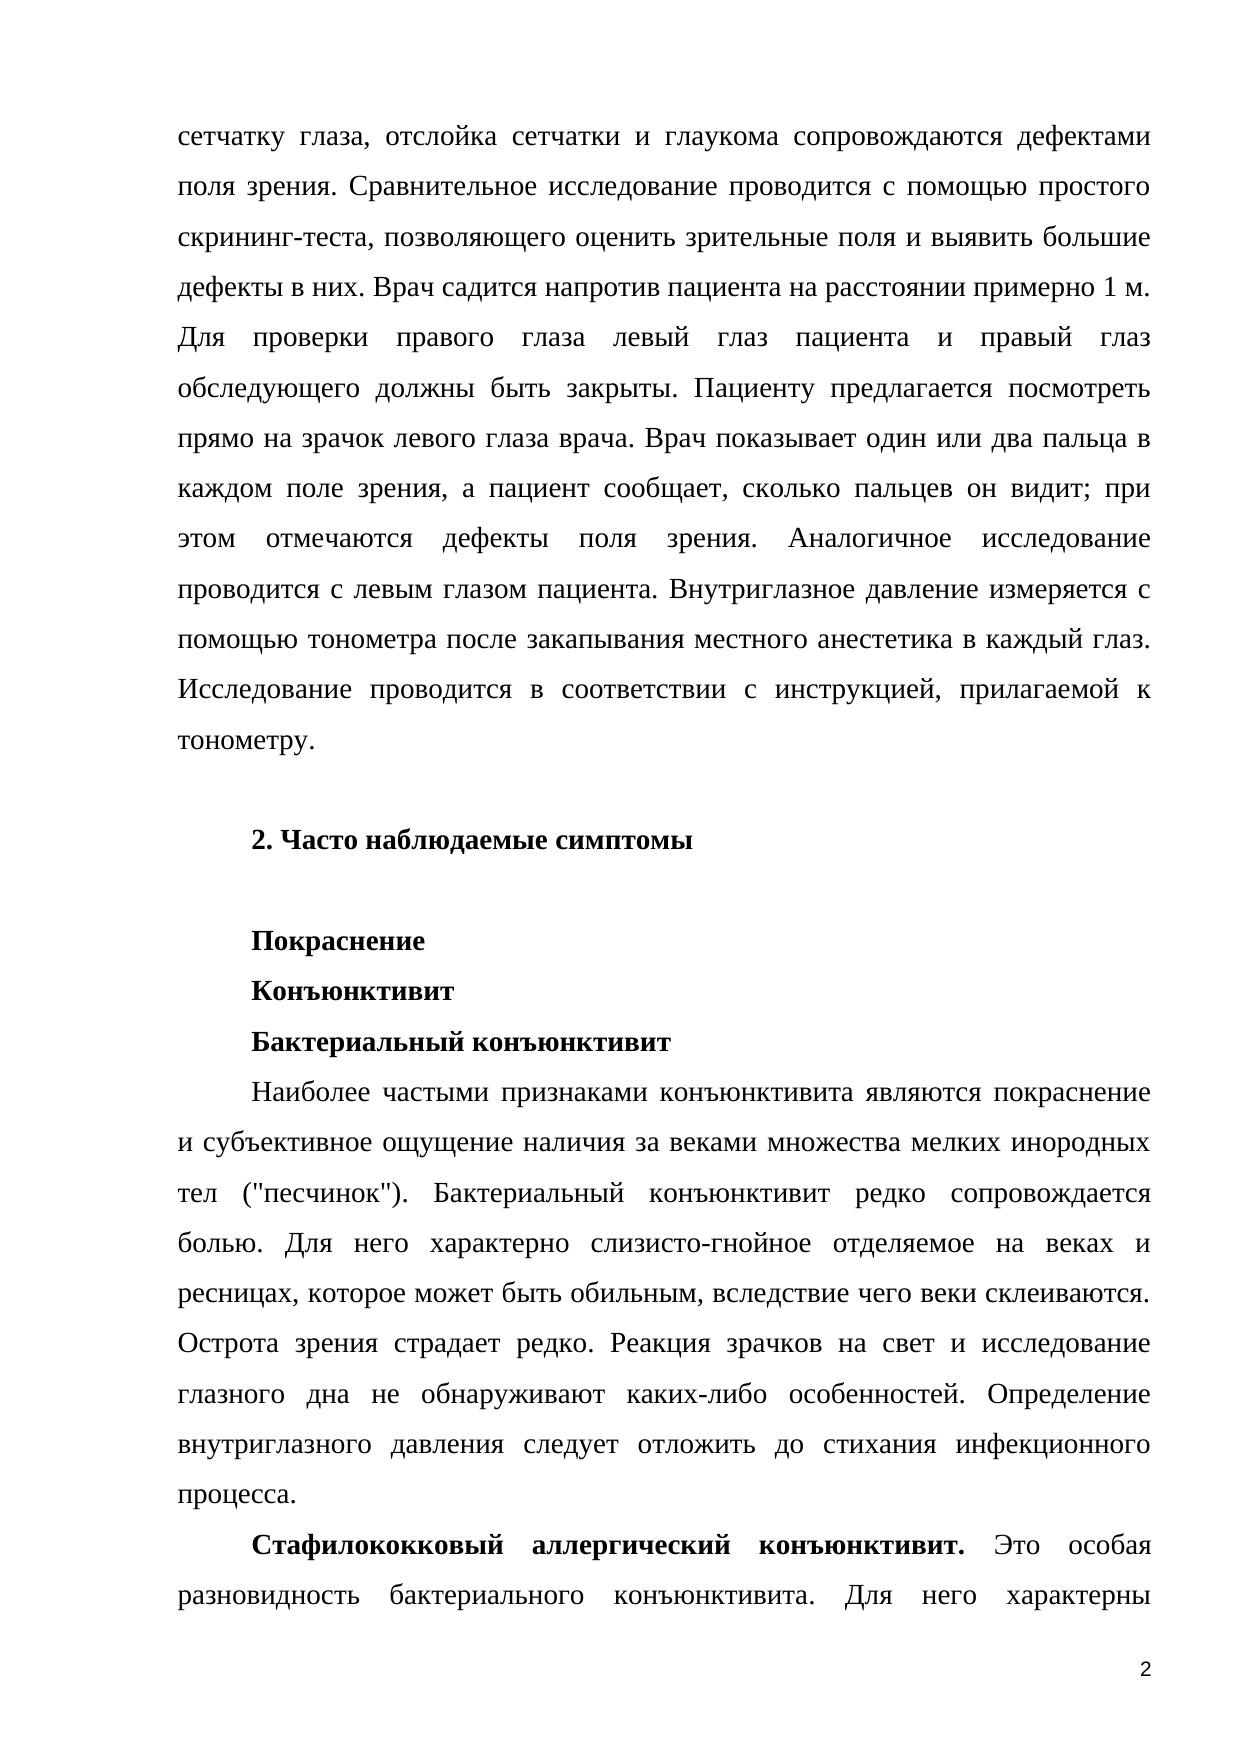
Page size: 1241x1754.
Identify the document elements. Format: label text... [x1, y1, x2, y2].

text Покраснение [177, 923, 1152, 957]
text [177, 118, 1152, 755]
text Бактериальный конъюнктивит [177, 1024, 1152, 1057]
text Наиболее частыми признаками конъюнктивита являются покраснение и субъективное ощущение наличия за веками множества мелких инородных тел ("песчинок"). Бактериальный конъюнктивит редко сопровождается болью. Для него характерно слизисто-гнойное отделяемое на веках и ресницах, которое может быть обильным, вследствие чего веки склеиваются. Острота зрения страдает редко. Реакция зрачков на свет и исследование глазного дна не обнаруживают каких-либо особенностей. Определение внутриглазного давления следует отложить до стихания инфекционного процесса. [177, 1074, 1152, 1510]
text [177, 1527, 1152, 1611]
text Конъюнктивит [177, 973, 1152, 1007]
text 2. Часто наблюдаемые симптомы [177, 822, 1152, 856]
